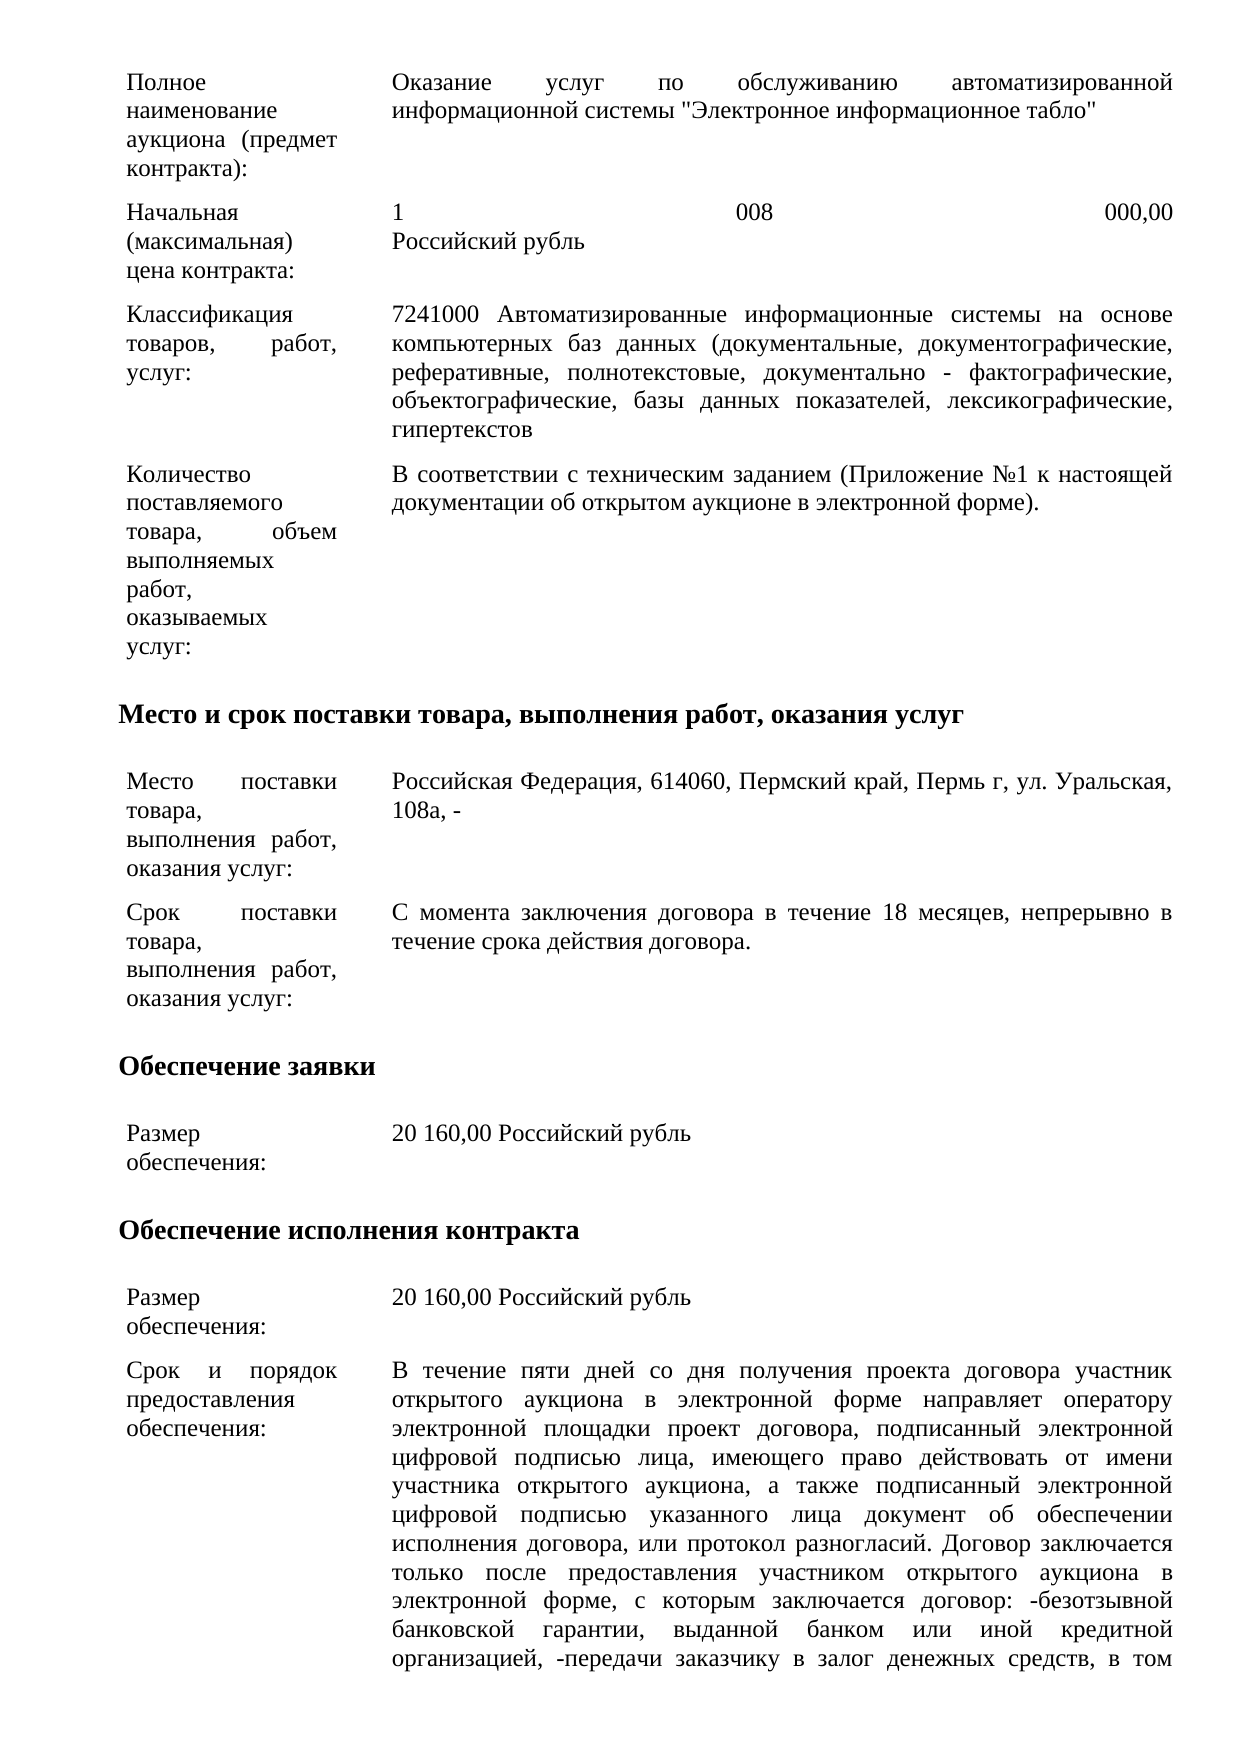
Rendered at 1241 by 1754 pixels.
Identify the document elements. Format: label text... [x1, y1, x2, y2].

table_header Российская Федерация, 614060, Пермский край, Пермь г, ул. Уральская, 108а, - [384, 759, 1181, 889]
table_header Оказание услуг по обслуживанию автоматизированной информационной системы "Электронное информационное табло" [384, 59, 1181, 190]
table_header 20 160,00 Российский рубль [384, 1274, 1181, 1347]
table_cell 1 008 000,00 Российский рубль [384, 190, 1181, 292]
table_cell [118, 1348, 384, 1679]
table_header 20 160,00 Российский рубль [384, 1111, 1181, 1184]
table_cell Срок поставки товара, выполнения работ, оказания услуг: [118, 889, 384, 1020]
text Обеспечение заявки [118, 1049, 1181, 1081]
table_cell Классификация товаров, работ, услуг: [118, 292, 384, 451]
table_header Полное наименование аукциона (предмет контракта): [118, 59, 384, 190]
table_cell С момента заключения договора в течение 18 месяцев, непрерывно в течение срока действия договора. [384, 889, 1181, 1020]
table_cell Количество поставляемого товара, объем выполняемых работ, оказываемых услуг: [118, 451, 384, 668]
table_header Место поставки товара, выполнения работ, оказания услуг: [118, 759, 384, 889]
text Обеспечение исполнения контракта [118, 1213, 1181, 1245]
table_cell 7241000 Автоматизированные информационные системы на основе компьютерных баз данных (документальные, документографические, реферативные, полнотекстовые, документально - фактографические, объектографические, базы данных показателей, лексикографические, гипертекстов [384, 292, 1181, 451]
table_header Размер обеспечения: [118, 1274, 384, 1347]
table_cell В соответствии с техническим заданием (Приложение №1 к настоящей документации об открытом аукционе в электронной форме). [384, 451, 1181, 668]
table_cell Начальная (максимальная) цена контракта: [118, 190, 384, 292]
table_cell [384, 1348, 1181, 1679]
table_header Размер обеспечения: [118, 1111, 384, 1184]
text Место и срок поставки товара, выполнения работ, оказания услуг [118, 697, 1181, 729]
